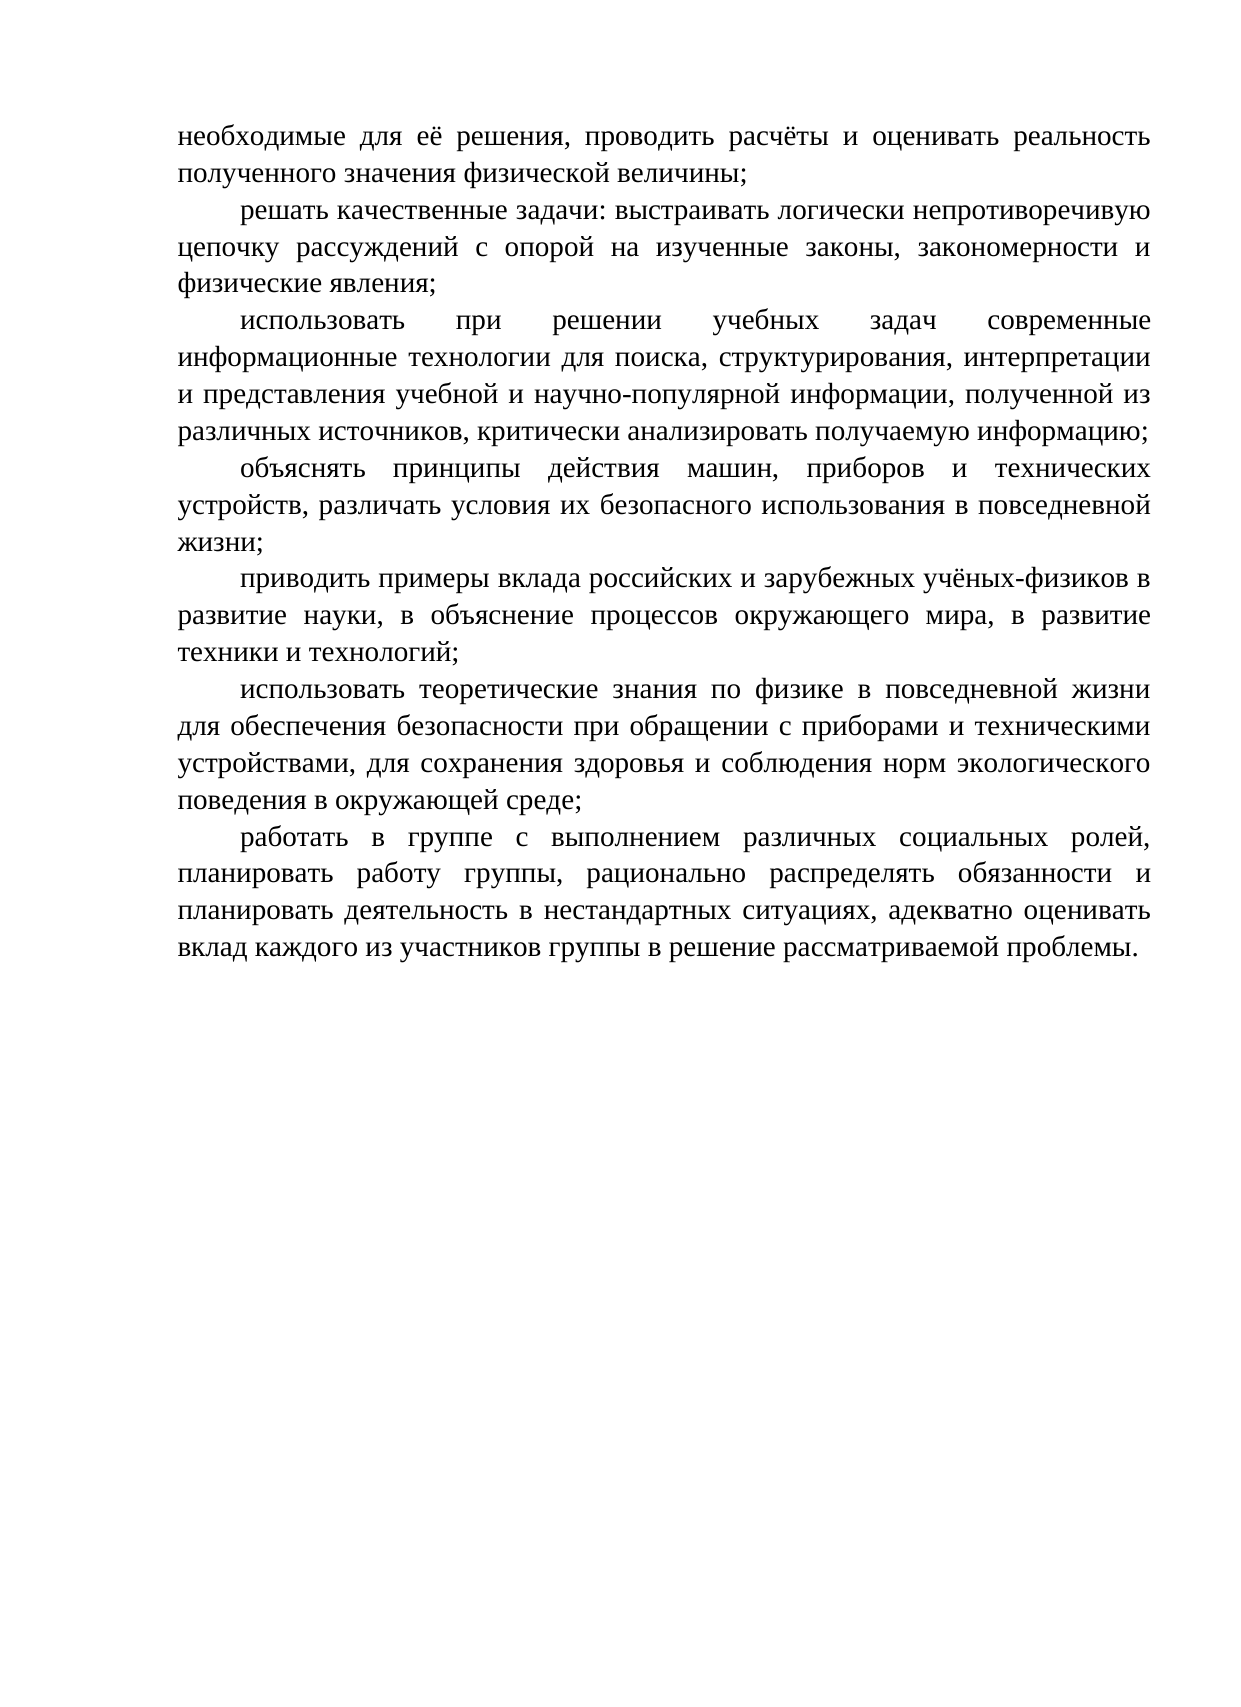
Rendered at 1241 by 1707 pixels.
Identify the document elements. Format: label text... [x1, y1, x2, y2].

text решать качественные задачи: выстраивать логически непротиворечивую цепочку рассуждений с опорой на изученные законы, закономерности и физические явления; [177, 192, 1152, 299]
text приводить примеры вклада российских и зарубежных учёных-физиков в развитие науки, в объяснение процессов окружающего мира, в развитие техники и технологий; [177, 561, 1152, 668]
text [177, 118, 1152, 188]
text объяснять принципы действия машин, приборов и технических устройств, различать условия их безопасного использования в повседневной жизни; [177, 450, 1152, 557]
text использовать при решении учебных задач современные информационные технологии для поиска, структурирования, интерпретации и представления учебной и научно-популярной информации, полученной из различных источников, критически анализировать получаемую информацию; [177, 302, 1152, 447]
text работать в группе с выполнением различных социальных ролей, планировать работу группы, рационально распределять обязанности и планировать деятельность в нестандартных ситуациях, адекватно оценивать вклад каждого из участников группы в решение рассматриваемой проблемы. [177, 819, 1152, 963]
text использовать теоретические знания по физике в повседневной жизни для обеспечения безопасности при обращении с приборами и техническими устройствами, для сохранения здоровья и соблюдения норм экологического поведения в окружающей среде; [177, 671, 1152, 815]
